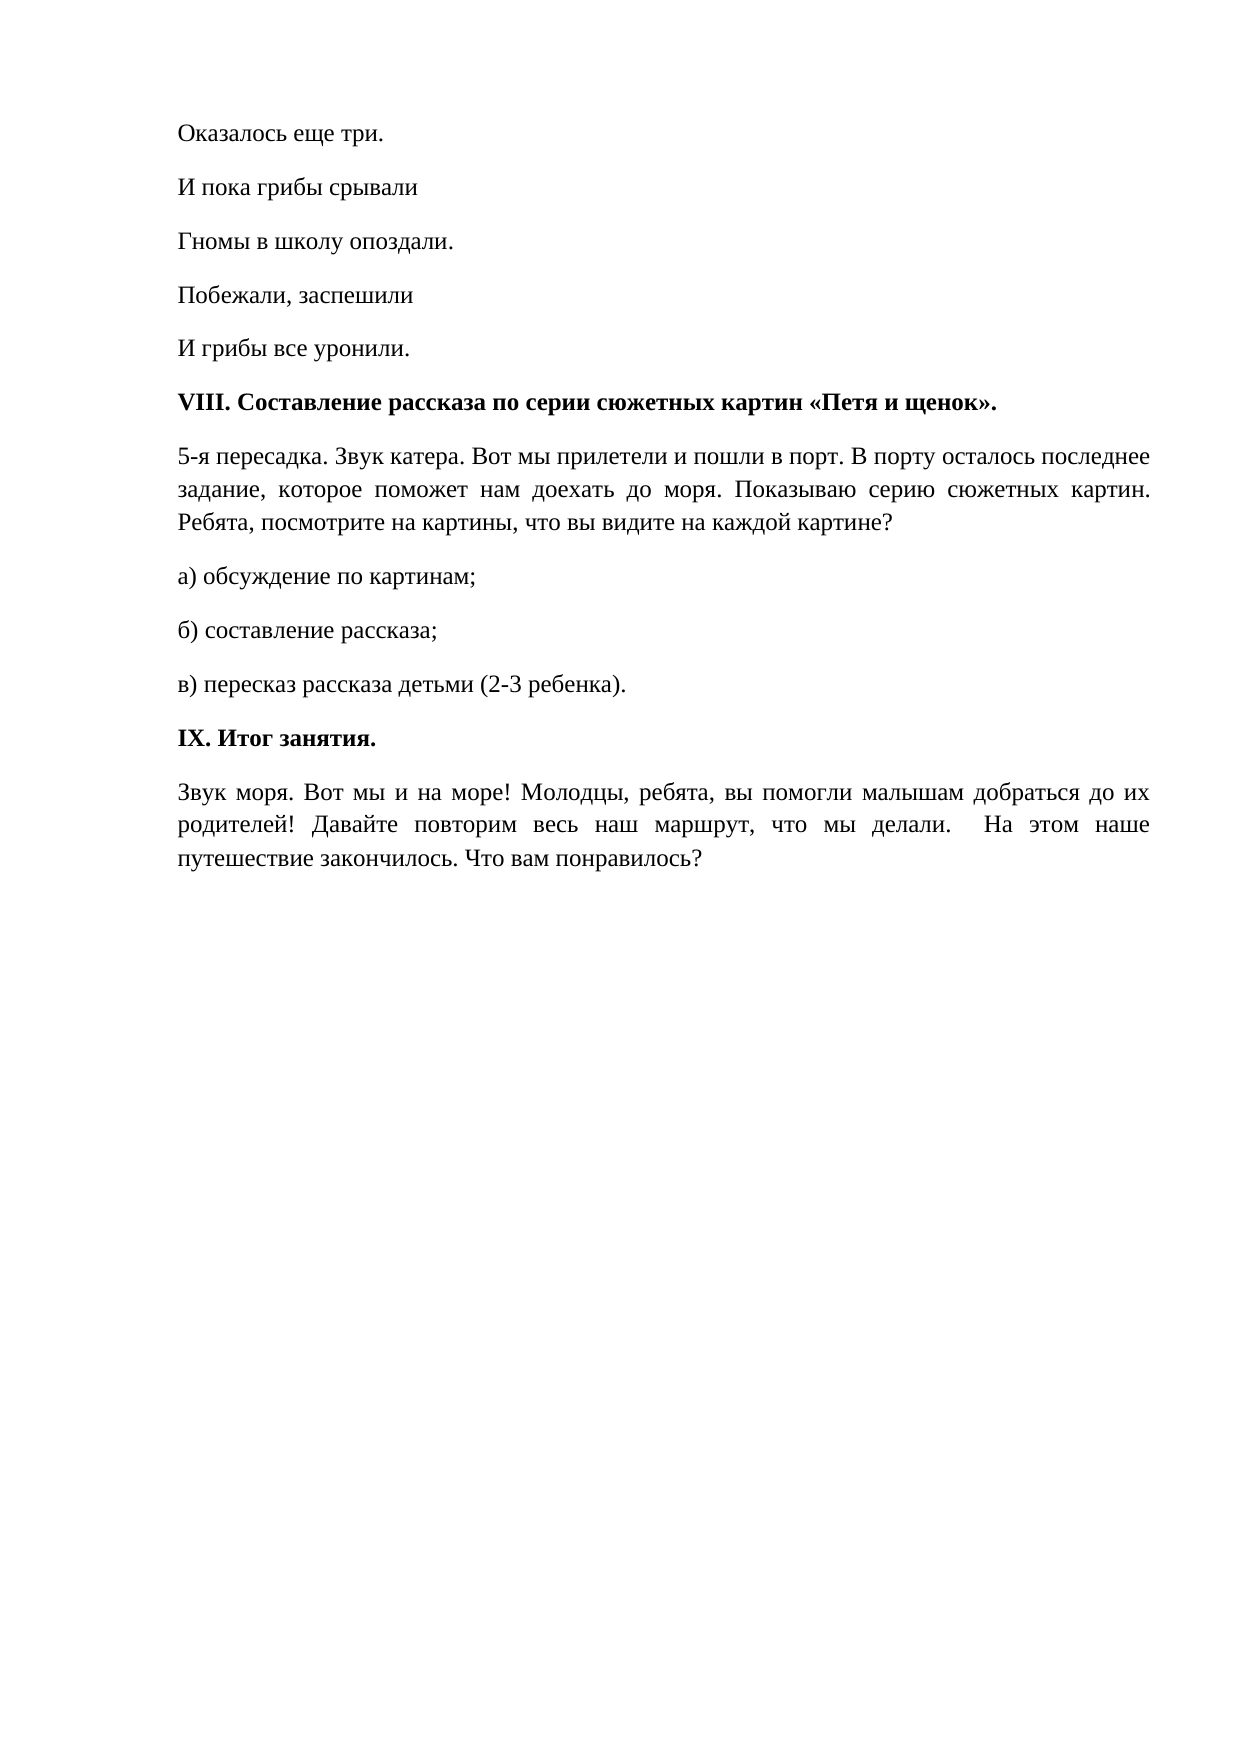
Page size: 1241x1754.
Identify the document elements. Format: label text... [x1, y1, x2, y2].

text IX. Итог занятия. [177, 723, 1152, 751]
text И грибы все уронили. [177, 333, 1152, 362]
text 5-я пересадка. Звук катера. Вот мы прилетели и пошли в порт. В порту осталось последнее задание, которое поможет нам доехать до моря. Показываю серию сюжетных картин. Ребята, посмотрите на картины, что вы видите на каждой картине? [177, 441, 1152, 536]
text И пока грибы срывали [177, 172, 1152, 201]
text б) составление рассказа; [177, 615, 1152, 644]
text VIII. Составление рассказа по серии сюжетных картин «Петя и щенок». [177, 387, 1152, 416]
text Гномы в школу опоздали. [177, 226, 1152, 254]
text Побежали, заспешили [177, 280, 1152, 308]
text Звук моря. Вот мы и на море! Молодцы, ребята, вы помогли малышам добраться до их родителей! Давайте повторим весь наш маршрут, что мы делали. На этом наше путешествие закончилось. Что вам понравилось? [177, 777, 1152, 871]
text а) обсуждение по картинам; [177, 561, 1152, 590]
text Оказалось еще три. [177, 118, 1152, 147]
text в) пересказ рассказа детьми (2-3 ребенка). [177, 669, 1152, 698]
